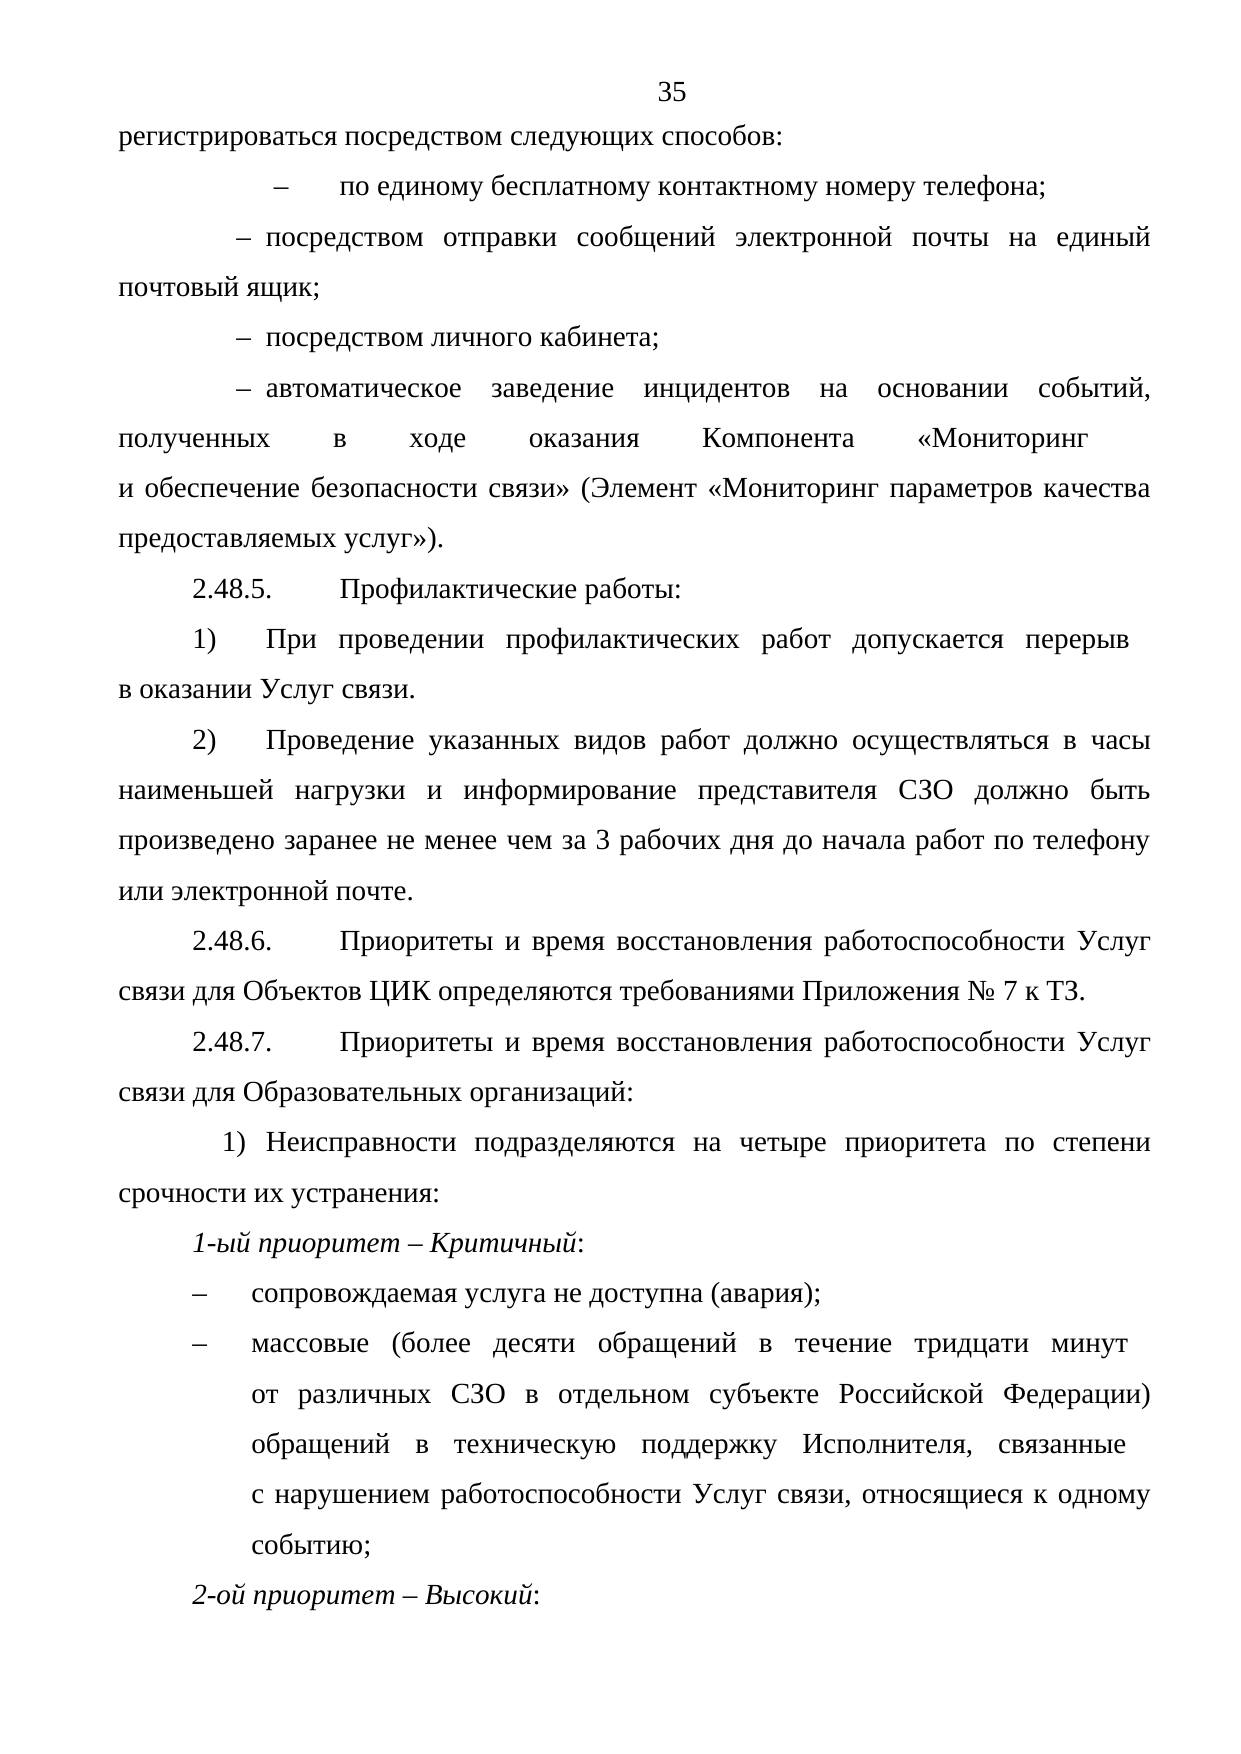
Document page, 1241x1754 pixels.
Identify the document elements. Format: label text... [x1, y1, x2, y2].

list автоматическое заведение инцидентов на основании событий, полученных в ходе оказания Компонента «Мониторинг и обеспечение безопасности связи» (Элемент «Мониторинг параметров качества предоставляемых услуг»). [118, 370, 1152, 554]
list Неисправности подразделяются на четыре приоритета по степени срочности их устранения: [118, 1124, 1152, 1208]
text 2.48.5. Профилактические работы: [118, 571, 1152, 604]
list по единому бесплатному контактному номеру телефона; [193, 168, 1152, 202]
list сопровождаемая услуга не доступна (авария); [192, 1275, 1152, 1309]
text 2-ой приоритет – Высокий: [118, 1577, 1152, 1611]
list 2.48.7. Приоритеты и время восстановления работоспособности Услуг связи для Образовательных организаций: [118, 1024, 1152, 1108]
list 2) Проведение указанных видов работ должно осуществляться в часы наименьшей нагрузки и информирование представителя СЗО должно быть произведено заранее не менее чем за 3 рабочих дня до начала работ по телефону или электронной почте. [118, 722, 1152, 906]
text 1-ый приоритет – Критичный: [118, 1225, 1152, 1258]
list массовые (более десяти обращений в течение тридцати минут от различных СЗО в отдельном субъекте Российской Федерации) обращений в техническую поддержку Исполнителя, связанные с нарушением работоспособности Услуг связи, относящиеся к одному событию; [192, 1326, 1152, 1560]
list 1) При проведении профилактических работ допускается перерыв в оказании Услуг связи. [118, 621, 1152, 705]
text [118, 118, 1152, 152]
list посредством отправки сообщений электронной почты на единый почтовый ящик; [118, 219, 1152, 303]
list 2.48.6. Приоритеты и время восстановления работоспособности Услуг связи для Объектов ЦИК определяются требованиями Приложения № 7 к ТЗ. [118, 923, 1152, 1007]
list посредством личного кабинета; [118, 319, 1152, 353]
